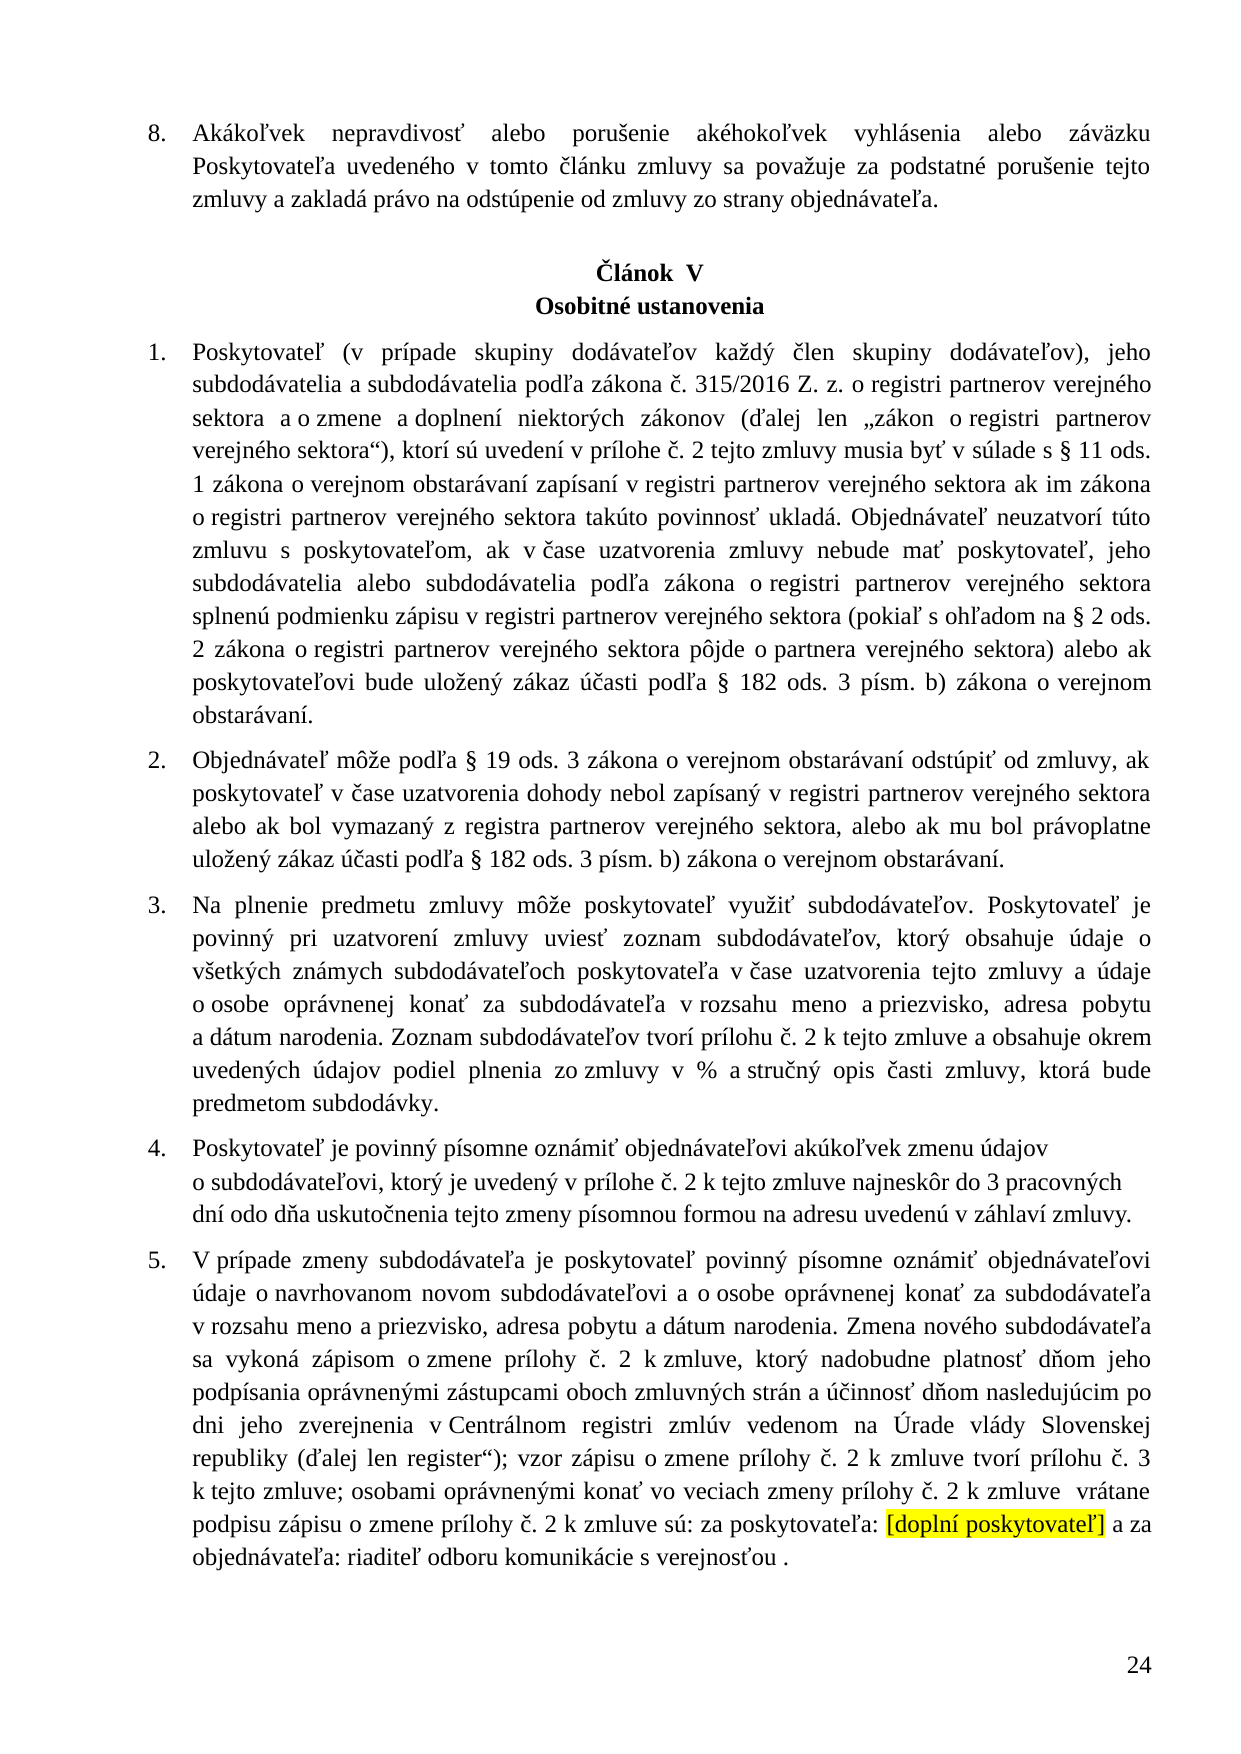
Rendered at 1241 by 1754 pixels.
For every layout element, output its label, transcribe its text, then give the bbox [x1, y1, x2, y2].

text 1. Poskytovateľ (v prípade skupiny dodávateľov každý člen skupiny dodávateľov), jeho subdodávatelia a subdodávatelia podľa zákona č. 315/2016 Z. z. o registri partnerov verejného sektora a o zmene a doplnení niektorých zákonov (ďalej len „zákon o registri partnerov verejného sektora“), ktorí sú uvedení v prílohe č. 2 tejto zmluvy musia byť v súlade s § 11 ods. 1 zákona o verejnom obstarávaní zapísaní v registri partnerov verejného sektora ak im zákona o registri partnerov verejného sektora takúto povinnosť ukladá. Objednávateľ neuzatvorí túto zmluvu s poskytovateľom, ak v čase uzatvorenia zmluvy nebude mať poskytovateľ, jeho subdodávatelia alebo subdodávatelia podľa zákona o registri partnerov verejného sektora splnenú podmienku zápisu v registri partnerov verejného sektora (pokiaľ s ohľadom na § 2 ods. 2 zákona o registri partnerov verejného sektora pôjde o partnera verejného sektora) alebo ak poskytovateľovi bude uložený zákaz účasti podľa § 182 ods. 3 písm. b) zákona o verejnom obstarávaní. [148, 337, 1152, 728]
list 5. V prípade zmeny subdodávateľa je poskytovateľ povinný písomne oznámiť objednávateľovi údaje o navrhovanom novom subdodávateľovi a o osobe oprávnenej konať za subdodávateľa v rozsahu meno a priezvisko, adresa pobytu a dátum narodenia. Zmena nového subdodávateľa sa vykoná zápisom o zmene prílohy č. 2 k zmluve, ktorý nadobudne platnosť dňom jeho podpísania oprávnenými zástupcami oboch zmluvných strán a účinnosť dňom nasledujúcim po dni jeho zverejnenia v Centrálnom registri zmlúv vedenom na Úrade vlády Slovenskej republiky (ďalej len register“); vzor zápisu o zmene prílohy č. 2 k zmluve tvorí prílohu č. 3 k tejto zmluve; osobami oprávnenými konať vo veciach zmeny prílohy č. 2 k zmluve vrátane podpisu zápisu o zmene prílohy č. 2 k zmluve sú: za poskytovateľa: [doplní poskytovateľ] a za objednávateľa: riaditeľ odboru komunikácie s verejnosťou . [148, 1245, 1152, 1571]
text 4. Poskytovateľ je povinný písomne oznámiť objednávateľovi akúkoľvek zmenu údajov o subdodávateľovi, ktorý je uvedený v prílohe č. 2 k tejto zmluve najneskôr do 3 pracovných dní odo dňa uskutočnenia tejto zmeny písomnou formou na adresu uvedenú v záhlaví zmluvy. [148, 1133, 1152, 1228]
text 8. Akákoľvek nepravdivosť alebo porušenie akéhokoľvek vyhlásenia alebo záväzku Poskytovateľa uvedeného v tomto článku zmluvy sa považuje za podstatné porušenie tejto zmluvy a zakladá právo na odstúpenie od zmluvy zo strany objednávateľa. [148, 118, 1152, 213]
text Článok V [148, 258, 1152, 287]
text 3. Na plnenie predmetu zmluvy môže poskytovateľ využiť subdodávateľov. Poskytovateľ je povinný pri uzatvorení zmluvy uviesť zoznam subdodávateľov, ktorý obsahuje údaje o všetkých známych subdodávateľoch poskytovateľa v čase uzatvorenia tejto zmluvy a údaje o osobe oprávnenej konať za subdodávateľa v rozsahu meno a priezvisko, adresa pobytu a dátum narodenia. Zoznam subdodávateľov tvorí prílohu č. 2 k tejto zmluve a obsahuje okrem uvedených údajov podiel plnenia zo zmluvy v % a stručný opis časti zmluvy, ktorá bude predmetom subdodávky. [148, 890, 1152, 1117]
text Osobitné ustanovenia [148, 291, 1152, 320]
text 2. Objednávateľ môže podľa § 19 ods. 3 zákona o verejnom obstarávaní odstúpiť od zmluvy, ak poskytovateľ v čase uzatvorenia dohody nebol zapísaný v registri partnerov verejného sektora alebo ak bol vymazaný z registra partnerov verejného sektora, alebo ak mu bol právoplatne uložený zákaz účasti podľa § 182 ods. 3 písm. b) zákona o verejnom obstarávaní. [148, 745, 1152, 873]
